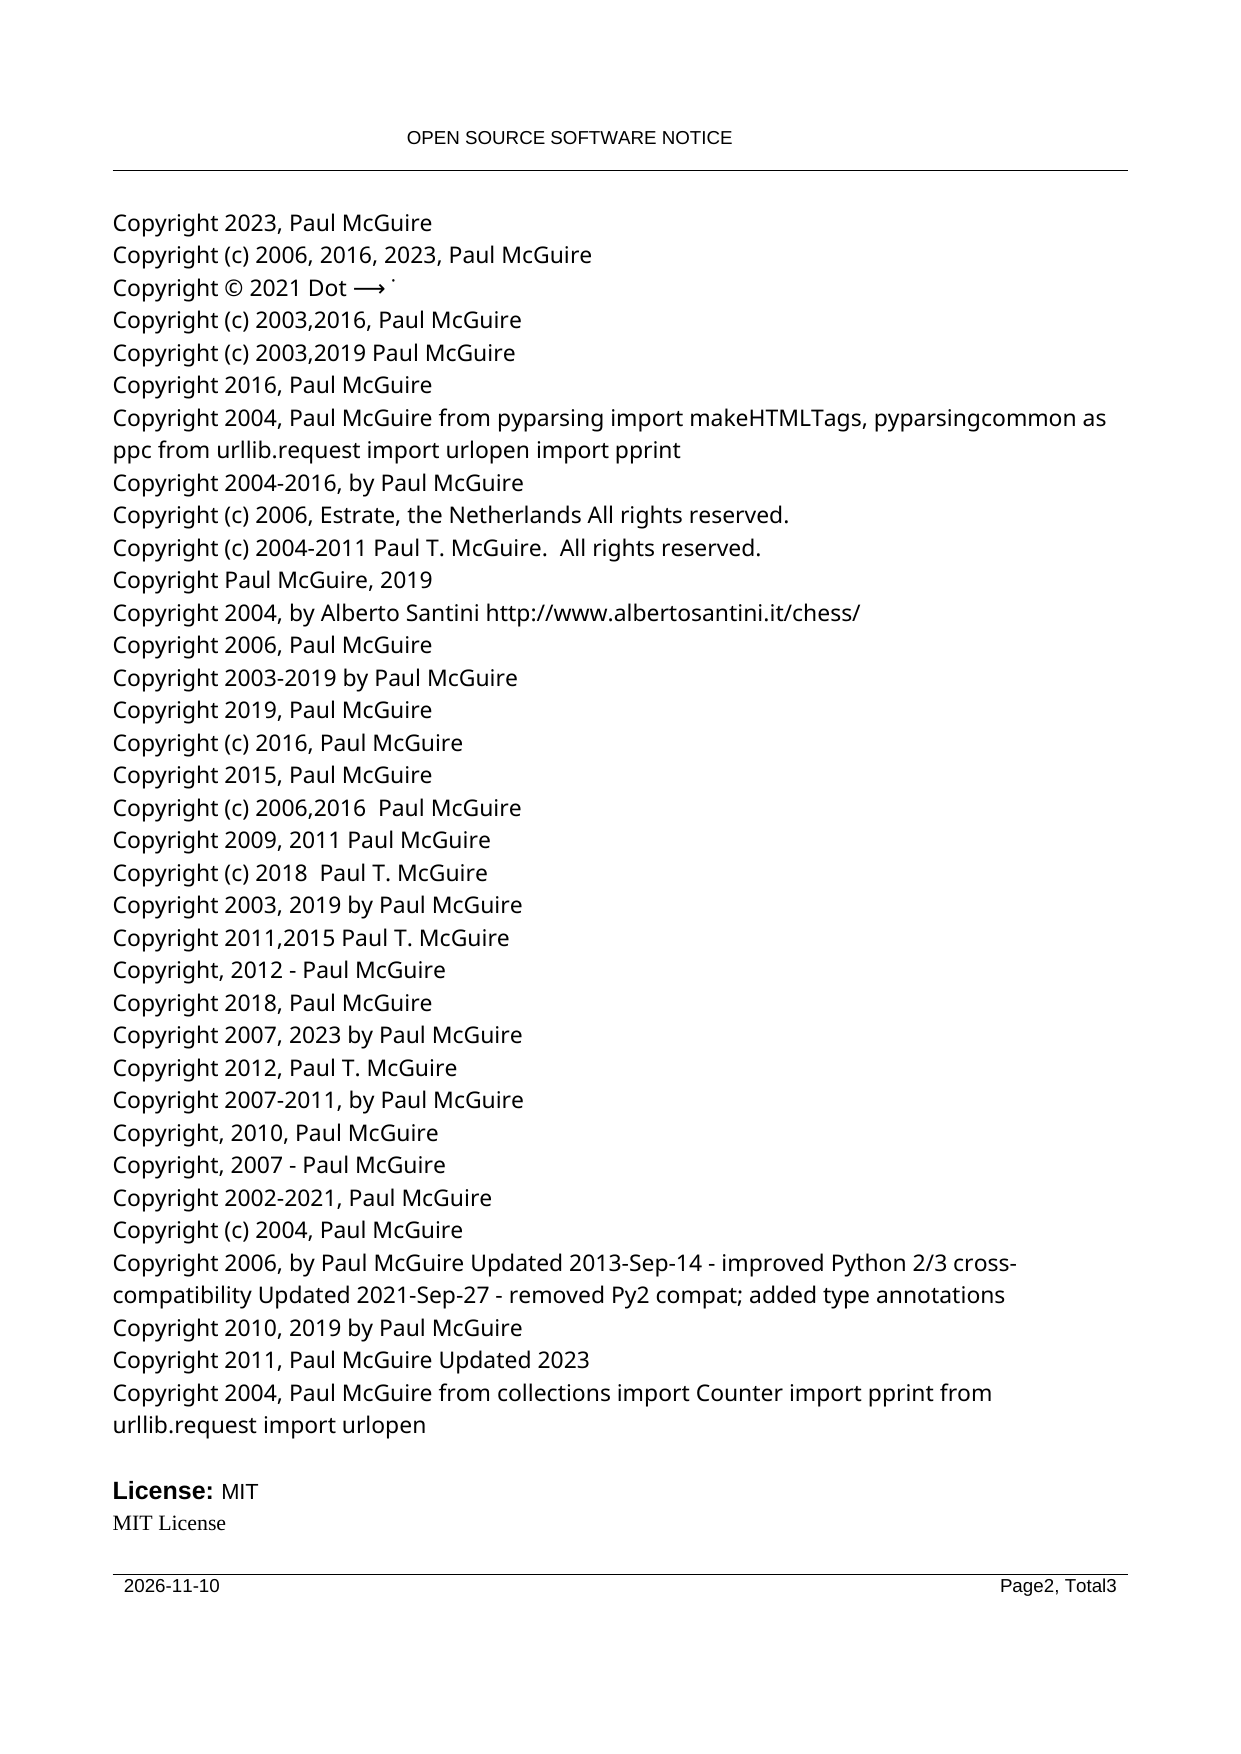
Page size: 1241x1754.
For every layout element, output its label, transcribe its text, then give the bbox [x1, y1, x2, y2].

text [112, 1506, 1128, 1539]
text License: MIT [112, 1474, 1128, 1506]
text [112, 206, 1128, 1474]
